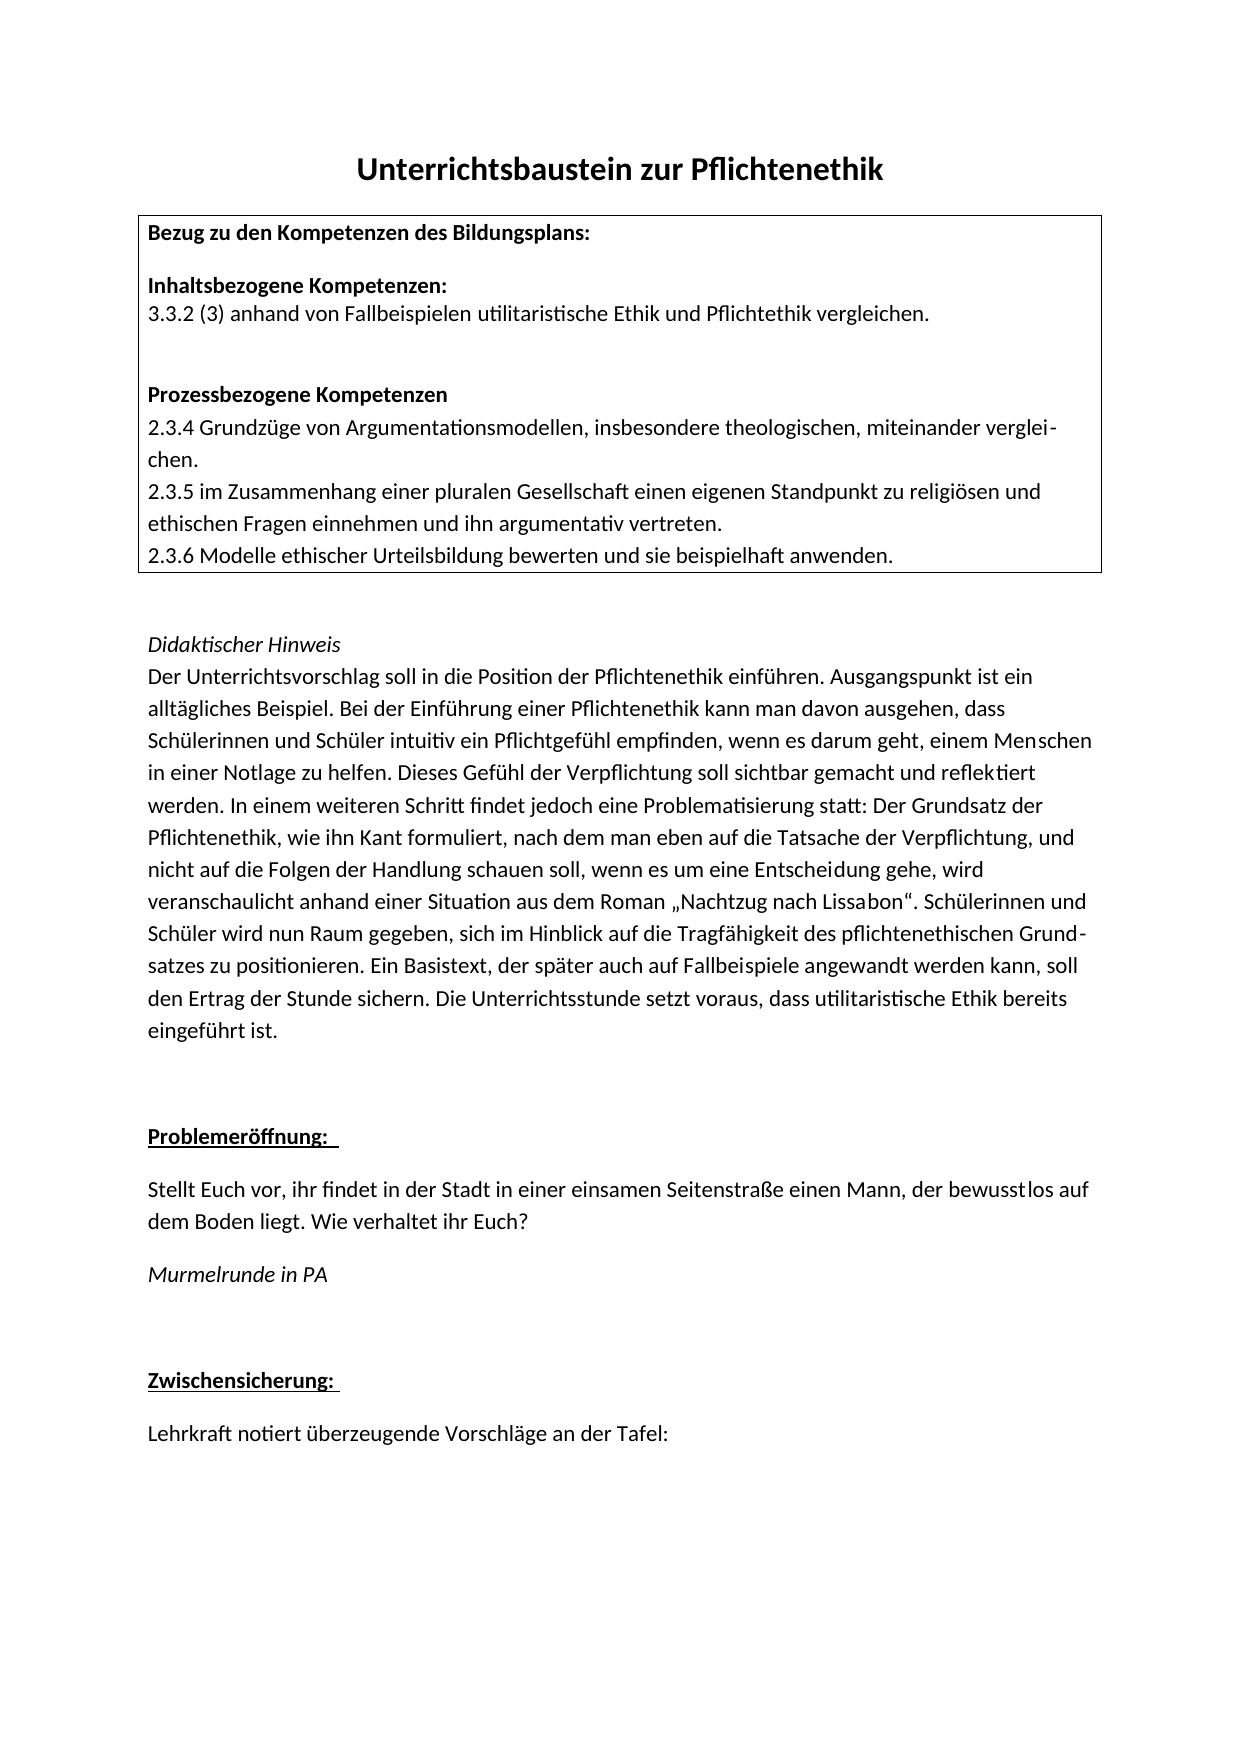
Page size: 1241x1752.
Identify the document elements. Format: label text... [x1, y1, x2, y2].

text Didaktischer Hinweis [148, 630, 1092, 658]
text 2.3.4 Grundzüge von Argumentationsmodellen, insbesondere theologischen, miteinander vergleichen. [139, 409, 1101, 473]
text Problemeröffnung: [148, 1122, 1092, 1150]
text Inhaltsbezogene Kompetenzen: [139, 268, 1101, 299]
text Murmelrunde in PA [148, 1260, 1092, 1288]
text Lehrkraft notiert überzeugende Vorschläge an der Tafel: [148, 1419, 1092, 1447]
text 2.3.5 im Zusammenhang einer pluralen Gesellschaft einen eigenen Standpunkt zu religiösen und ethischen Fragen einnehmen und ihn argumentativ vertreten. [139, 474, 1101, 537]
text Stellt Euch vor, ihr findet in der Stadt in einer einsamen Seitenstraße einen Mann, der bewusstlos auf dem Boden liegt. Wie verhaltet ihr Euch? [148, 1175, 1092, 1235]
text 3.3.2 (3) anhand von Fallbeispielen utilitaristische Ethik und Pflichtethik vergleichen. [148, 299, 1092, 327]
text Prozessbezogene Kompetenzen [139, 377, 1101, 408]
text 2.3.6 Modelle ethischer Urteilsbildung bewerten und sie beispielhaft anwenden. [139, 538, 1101, 572]
text Zwischensicherung: [148, 1366, 1092, 1394]
text Bezug zu den Kompetenzen des Bildungsplans: [139, 216, 1101, 246]
text Unterrichtsbaustein zur Pflichtenethik [266, 148, 974, 188]
text Der Unterrichtsvorschlag soll in die Position der Pflichtenethik einführen. Ausgangspunkt ist ein alltägliches Beispiel. Bei der Einführung einer Pflichtenethik kann man davon ausgehen, dass Schülerinnen und Schüler intuitiv ein Pflichtgefühl empfinden, wenn es darum geht, einem Menschen in einer Notlage zu helfen. Dieses Gefühl der Verpflichtung soll sichtbar gemacht und reflektiert werden. In einem weiteren Schritt findet jedoch eine Problematisierung statt: Der Grundsatz der Pflichtenethik, wie ihn Kant formuliert, nach dem man eben auf die Tatsache der Verpflichtung, und nicht auf die Folgen der Handlung schauen soll, wenn es um eine Entscheidung gehe, wird veranschaulicht anhand einer Situation aus dem Roman „Nachtzug nach Lissabon“. Schülerinnen und Schüler wird nun Raum gegeben, sich im Hinblick auf die Tragfähigkeit des pflichtenethischen Grundsatzes zu positionieren. Ein Basistext, der später auch auf Fallbeispiele angewandt werden kann, soll den Ertrag der Stunde sichern. Die Unterrichtsstunde setzt voraus, dass utilitaristische Ethik bereits eingeführt ist. [148, 662, 1092, 1044]
